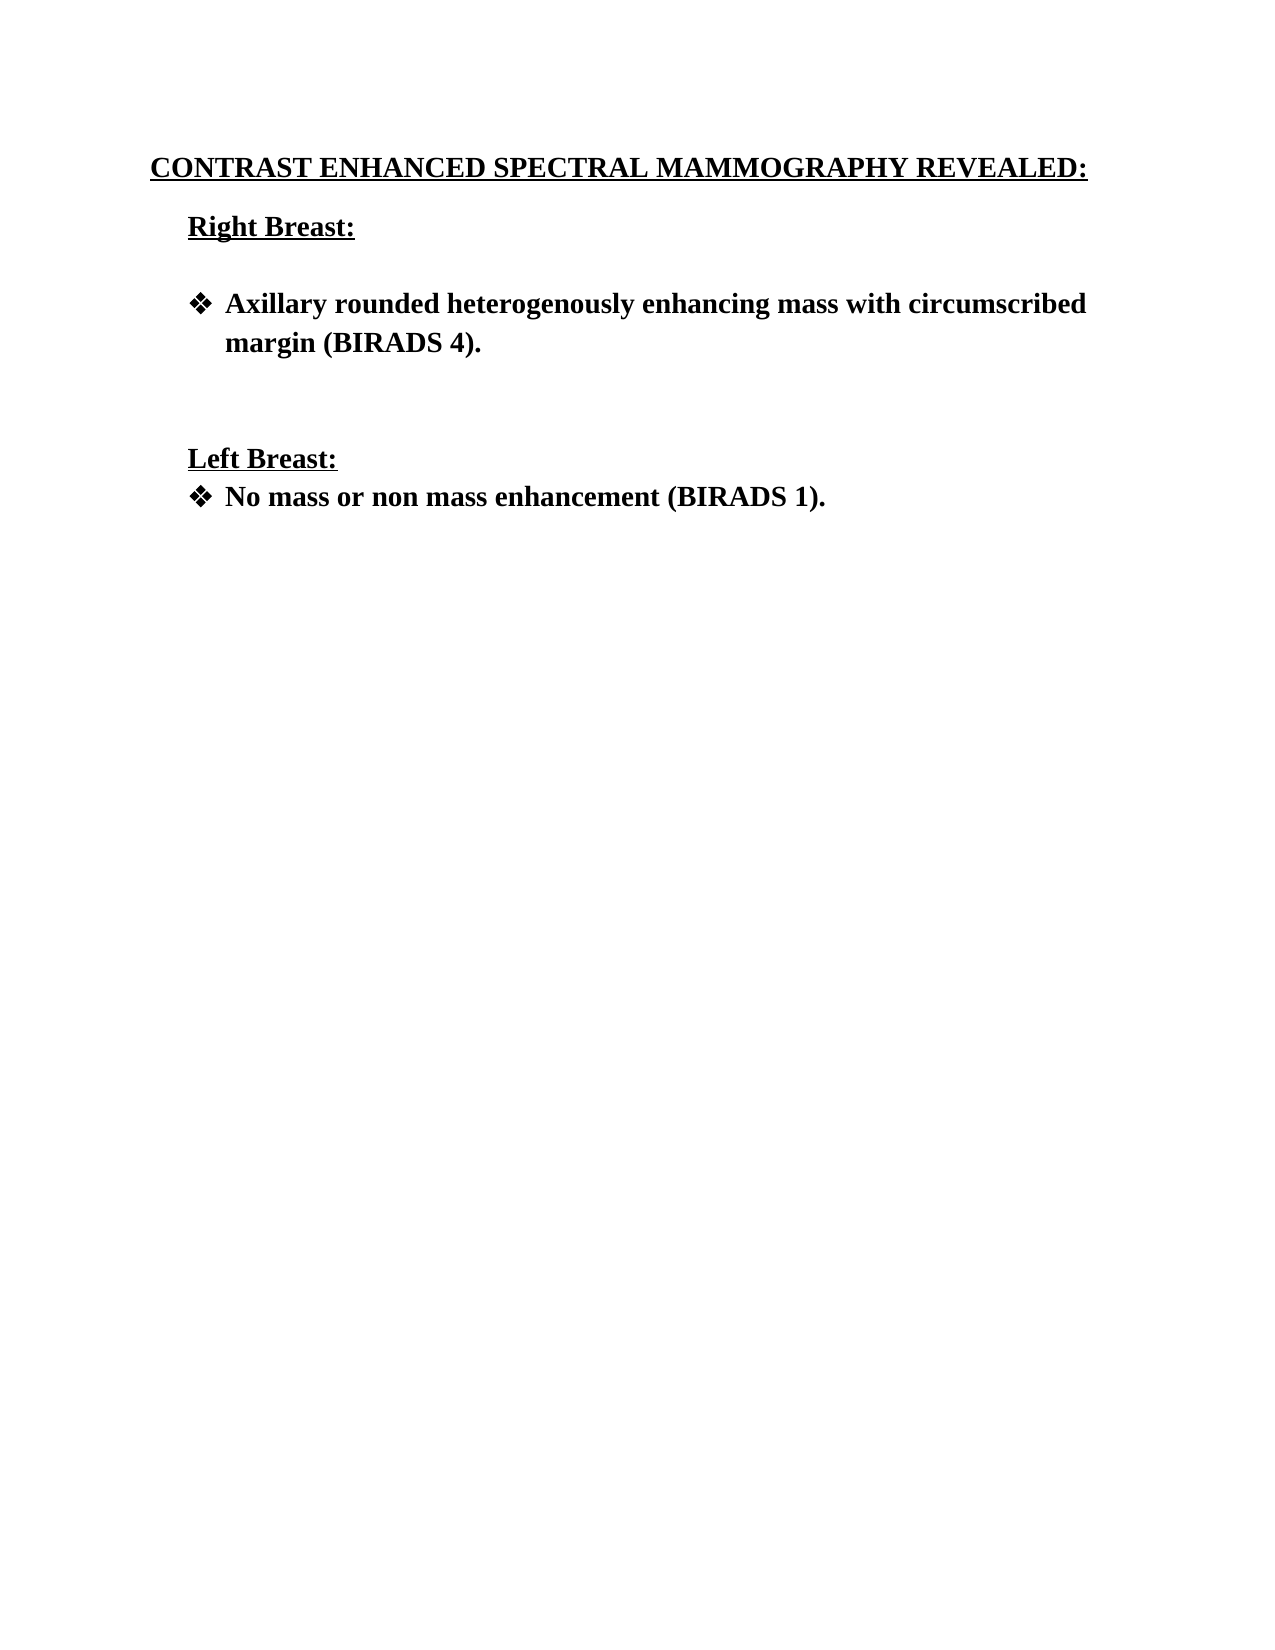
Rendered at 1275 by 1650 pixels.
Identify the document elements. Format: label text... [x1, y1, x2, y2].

text Right Breast: [150, 209, 1122, 243]
list No mass or non mass enhancement (BIRADS 1). [187, 479, 1125, 513]
list Axillary rounded heterogenously enhancing mass with circumscribed margin (BIRADS 4). [187, 286, 1125, 359]
text CONTRAST ENHANCED SPECTRAL MAMMOGRAPHY REVEALED: [150, 150, 1125, 183]
text Left Breast: [150, 441, 1122, 474]
